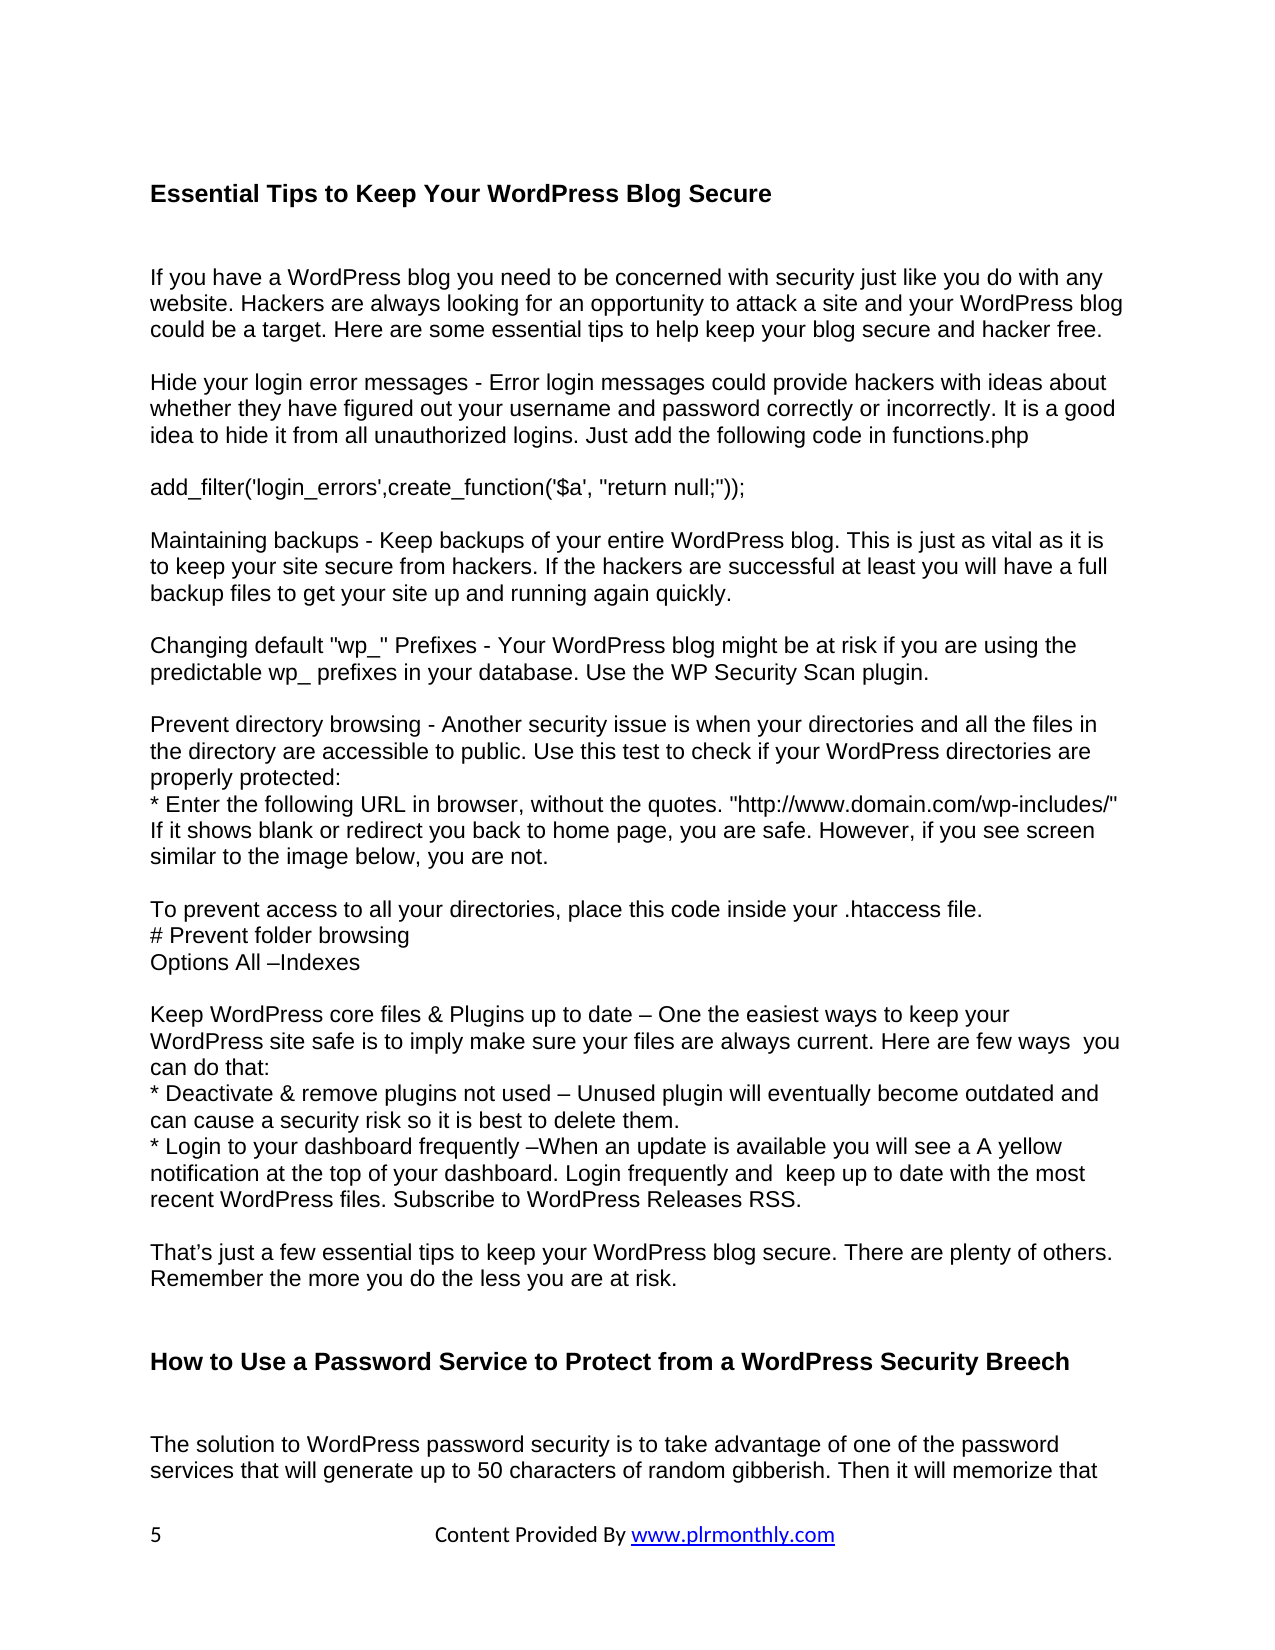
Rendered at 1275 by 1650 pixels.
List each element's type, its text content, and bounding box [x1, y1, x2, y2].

text Keep WordPress core files & Plugins up to date – One the easiest ways to keep your WordPress site safe is to imply make sure your files are always current. Here are few ways you can do that: [150, 1001, 1125, 1080]
text Hide your login error messages - Error login messages could provide hackers with ideas about whether they have figured out your username and password correctly or incorrectly. It is a good idea to hide it from all unauthorized logins. Just add the following code in functions.php [150, 369, 1125, 448]
text # Prevent folder browsing [150, 922, 1125, 949]
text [150, 1431, 1125, 1484]
text Prevent directory browsing - Another security issue is when your directories and all the files in the directory are accessible to public. Use this test to check if your WordPress directories are properly protected: [150, 711, 1125, 791]
text * Login to your dashboard frequently –When an update is available you will see a A yellow notification at the top of your dashboard. Login frequently and keep up to date with the most recent WordPress files. Subscribe to WordPress Releases RSS. [150, 1133, 1125, 1212]
text Changing default "wp_" Prefixes - Your WordPress blog might be at risk if you are using the predictable wp_ prefixes in your database. Use the WP Security Scan plugin. [150, 632, 1125, 685]
text * Enter the following URL in browser, without the quotes. "http://www.domain.com/wp-includes/" [150, 791, 1125, 817]
text To prevent access to all your directories, place this code inside your .htaccess file. [150, 896, 1125, 922]
text If you have a WordPress blog you need to be concerned with security just like you do with any website. Hackers are always looking for an opportunity to attack a site and your WordPress blog could be a target. Here are some essential tips to help keep your blog secure and hacker free. [150, 263, 1125, 342]
text If it shows blank or redirect you back to home page, you are safe. However, if you see screen similar to the image below, you are not. [150, 817, 1125, 869]
text That’s just a few essential tips to keep your WordPress blog secure. There are plenty of others. Remember the more you do the less you are at risk. [150, 1238, 1125, 1291]
text * Deactivate & remove plugins not used – Unused plugin will eventually become outdated and can cause a security risk so it is best to delete them. [150, 1080, 1125, 1133]
subtitle Essential Tips to Keep Your WordPress Blog Secure [150, 179, 1125, 208]
text add_filter('login_errors',create_function('$a', "return null;")); [150, 474, 1125, 501]
text Options All –Indexes [150, 949, 1125, 975]
subtitle How to Use a Password Service to Protect from a WordPress Security Breech [150, 1347, 1125, 1376]
text Maintaining backups - Keep backups of your entire WordPress blog. This is just as vital as it is to keep your site secure from hackers. If the hackers are successful at least you will have a full backup files to get your site up and running again quickly. [150, 527, 1125, 606]
